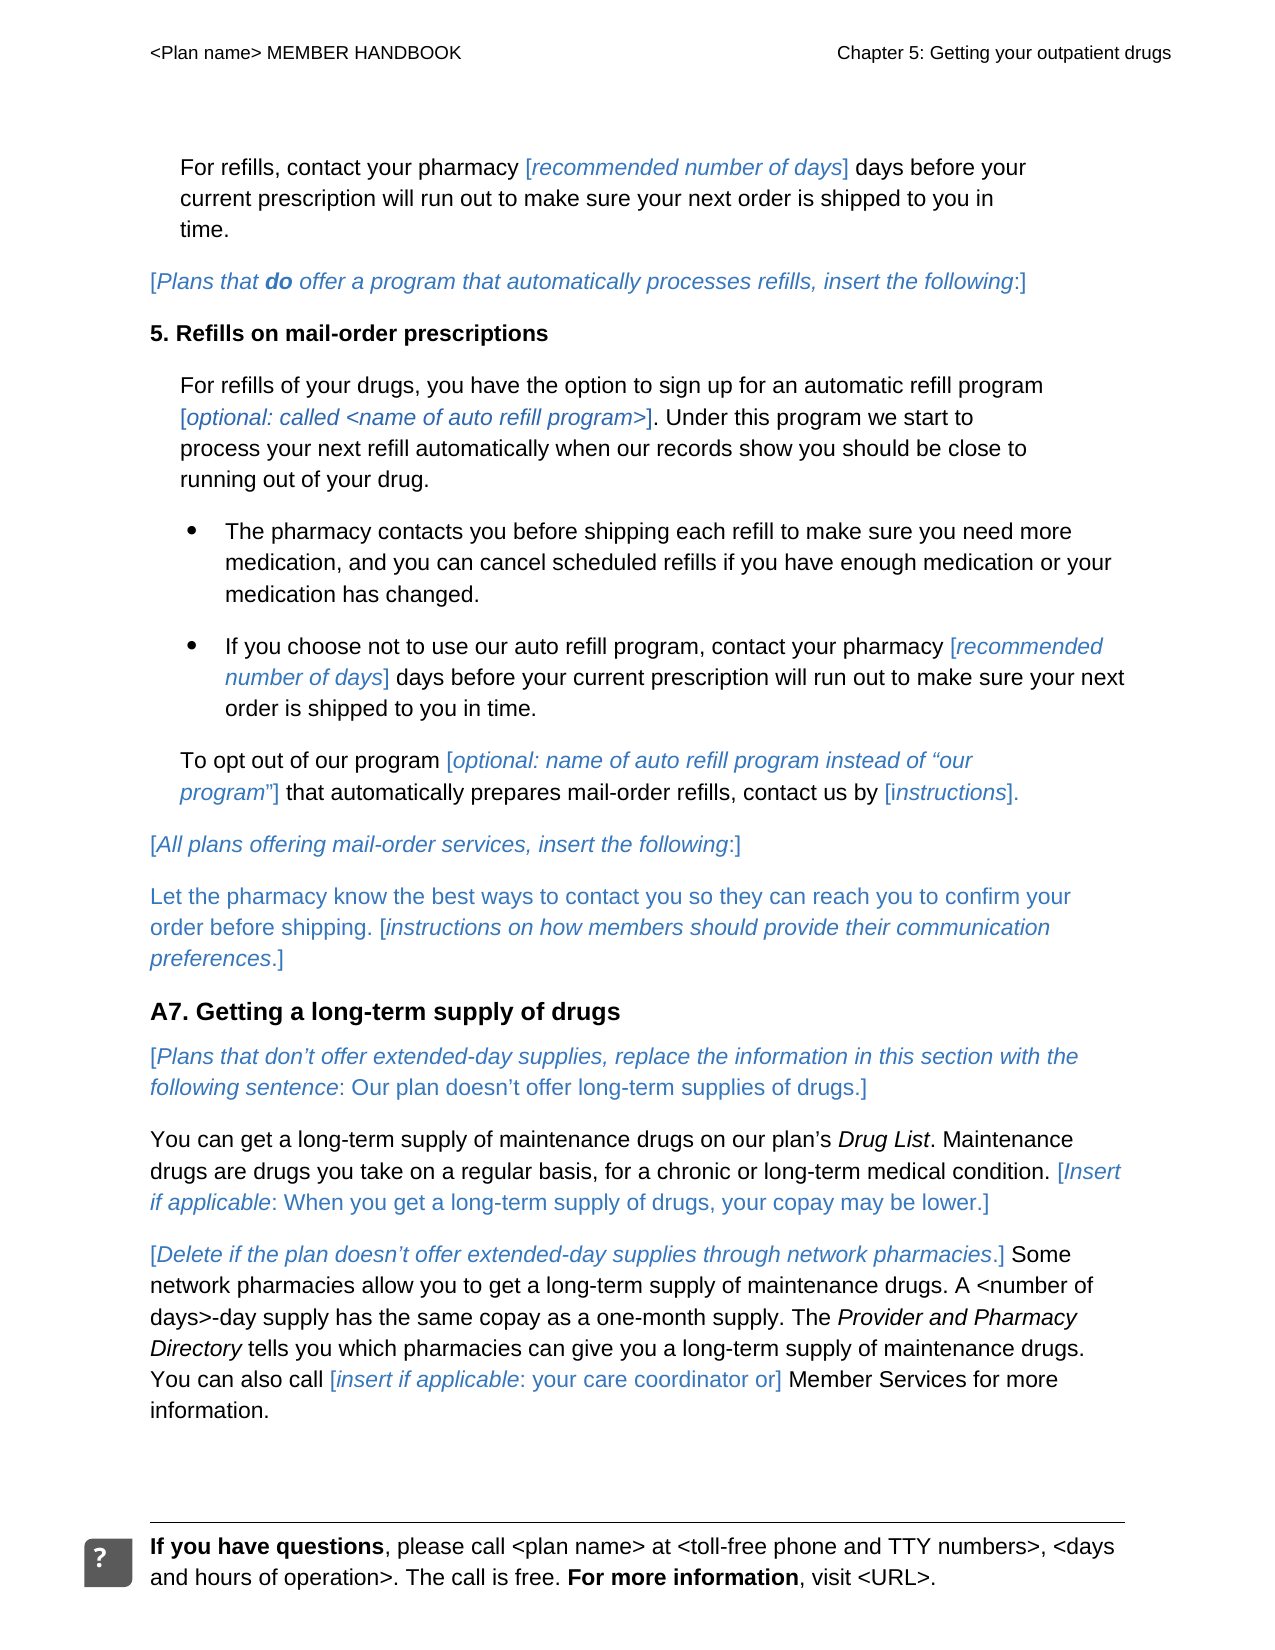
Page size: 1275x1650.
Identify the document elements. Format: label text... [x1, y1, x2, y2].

list The pharmacy contacts you before shipping each refill to make sure you need more medication, and you can cancel scheduled refills if you have enough medication or your medication has changed. [187, 514, 1125, 608]
text Let the pharmacy know the best ways to contact you so they can reach you to confirm your order before shipping. [instructions on how members should provide their communication preferences.] [150, 879, 1125, 973]
text [All plans offering mail-order services, insert the following:] [150, 827, 1125, 858]
list Refills on mail-order prescriptions [150, 317, 1125, 348]
text For refills of your drugs, you have the option to sign up for an automatic refill program [optional: called <name of auto refill program>]. Under this program we start to process your next refill automatically when our records show you should be close to running out of your drug. [180, 369, 1050, 494]
text [Delete if the plan doesn’t offer extended-day supplies through network pharmacies.] Some network pharmacies allow you to get a long-term supply of maintenance drugs. A <number of days>-day supply has the same copay as a one-month supply. The Provider and Pharmacy Directory tells you which pharmacies can give you a long-term supply of maintenance drugs. You can also call [insert if applicable: your care coordinator or] Member Services for more information. [150, 1237, 1125, 1425]
text [Plans that don’t offer extended-day supplies, replace the information in this section with the following sentence: Our plan doesn’t offer long-term supplies of drugs.] [150, 1039, 1125, 1102]
text To opt out of our program [optional: name of auto refill program instead of “our program”] that automatically prepares mail-order refills, contact us by [instructions]. [180, 744, 1050, 806]
subtitle A7. Getting a long-term supply of drugs [150, 994, 1050, 1027]
text For refills, contact your pharmacy [recommended number of days] days before your current prescription will run out to make sure your next order is shipped to you in time. [180, 150, 1050, 244]
text [Plans that do offer a program that automatically processes refills, insert the following:] [150, 264, 1125, 296]
list If you choose not to use our auto refill program, contact your pharmacy [recommended number of days] days before your current prescription will run out to make sure your next order is shipped to you in time. [187, 629, 1125, 723]
text You can get a long-term supply of maintenance drugs on our plan’s Drug List. Maintenance drugs are drugs you take on a regular basis, for a chronic or long-term medical condition. [Insert if applicable: When you get a long-term supply of drugs, your copay may be lower.] [150, 1123, 1125, 1217]
